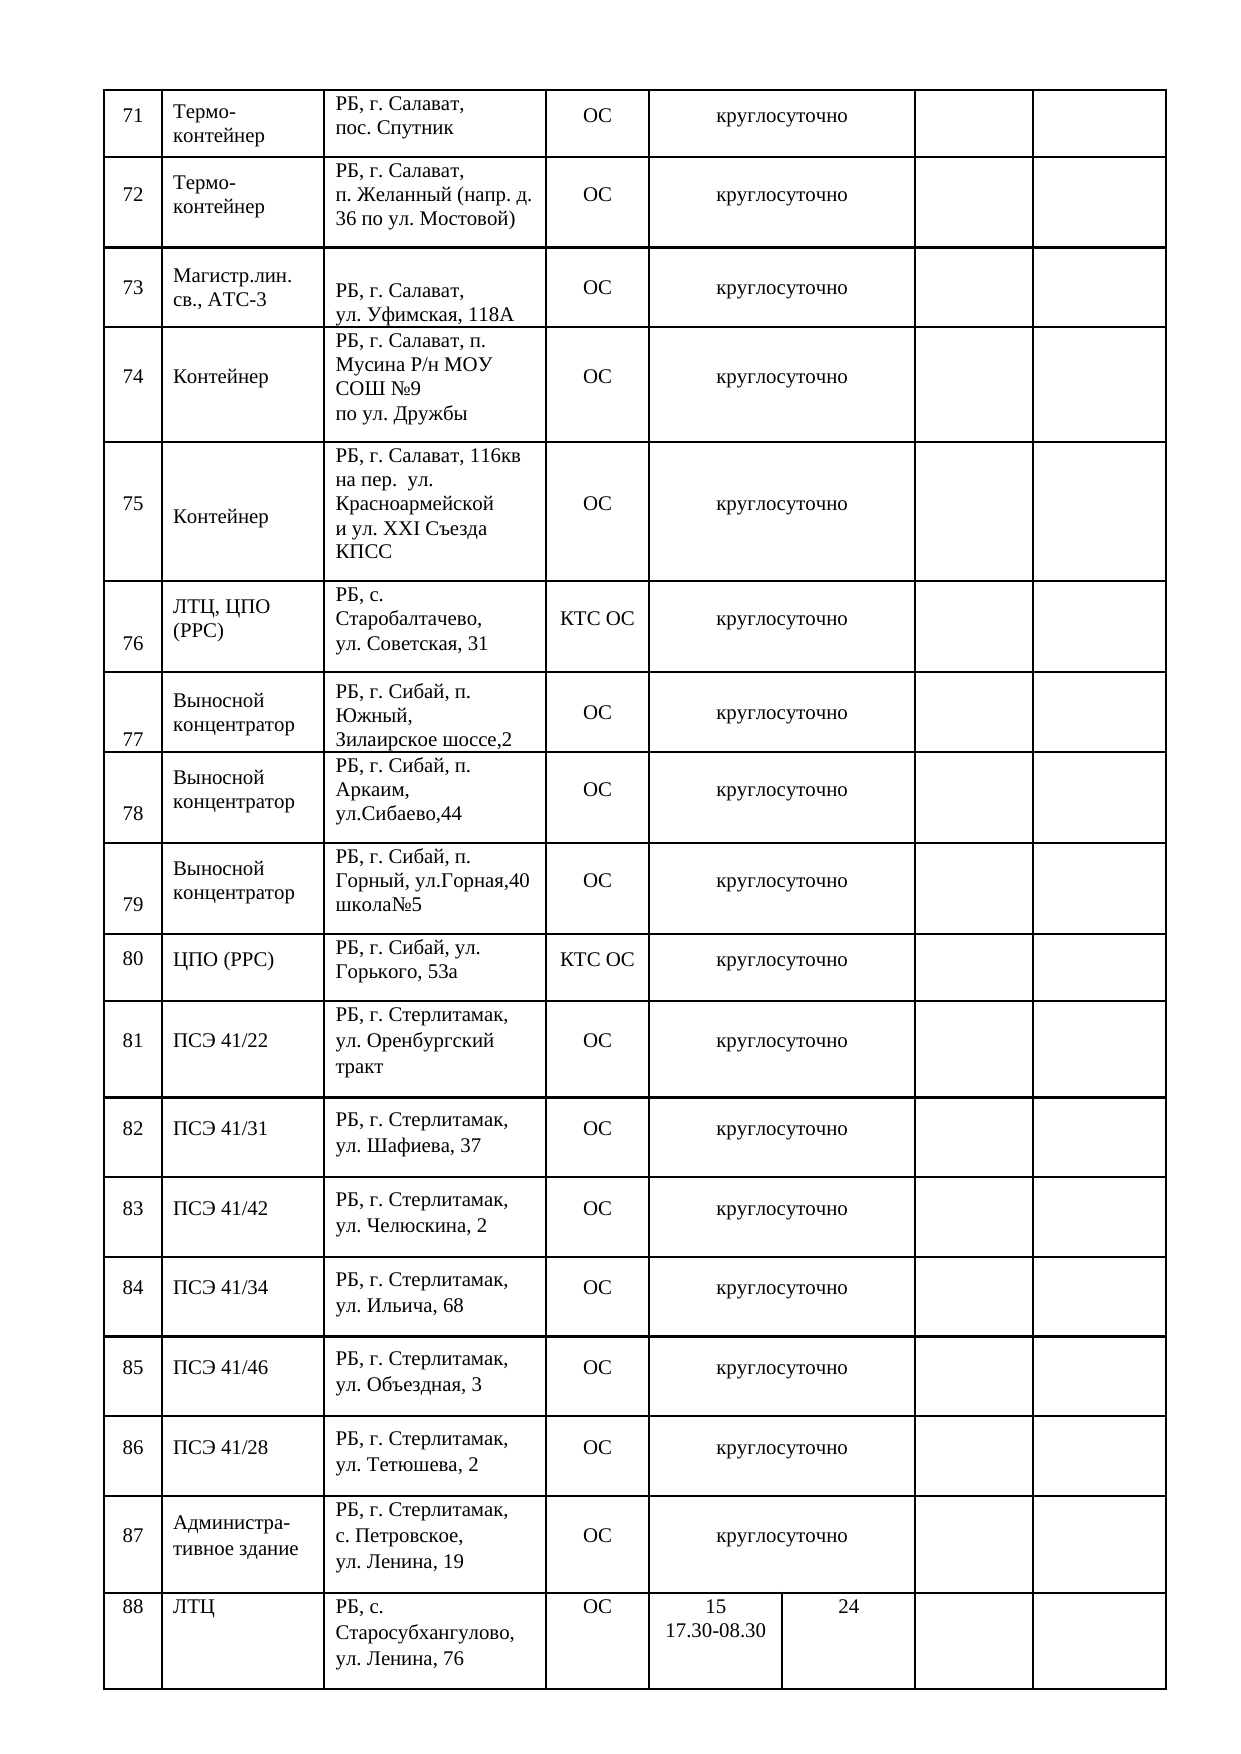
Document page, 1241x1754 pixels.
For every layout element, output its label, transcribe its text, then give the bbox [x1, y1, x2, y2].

table_cell [1034, 935, 1165, 999]
table_cell РБ, с. Старосубхангулово, ул. Ленина, 76 [325, 1594, 545, 1688]
table_cell 87 [105, 1497, 161, 1592]
table_cell РБ, г. Стерлитамак, ул. Шафиева, 37 [325, 1099, 545, 1176]
table_cell круглосуточно [650, 328, 914, 441]
table_cell 73 [105, 249, 161, 326]
table_cell ОС [547, 91, 648, 156]
table_cell [1034, 1258, 1165, 1335]
table_cell [1034, 844, 1165, 933]
table_cell [1034, 443, 1165, 580]
table_cell 72 [105, 158, 161, 246]
table_cell РБ, г. Салават, п. Мусина Р/н МОУ СОШ №9 по ул. Дружбы [325, 328, 545, 441]
table_cell [916, 1594, 1032, 1688]
table_cell РБ, г. Сибай, п. Горный, ул.Горная,40 школа№5 [325, 844, 545, 933]
table_cell Термо-контейнер [163, 91, 323, 156]
table_cell РБ, с. Старобалтачево, ул. Советская, 31 [325, 582, 545, 671]
table_cell [1034, 1099, 1165, 1176]
table_cell круглосуточно [650, 443, 914, 580]
table_cell [916, 1099, 1032, 1176]
table_cell круглосуточно [650, 91, 914, 156]
table_cell 85 [105, 1338, 161, 1415]
table_cell [1034, 249, 1165, 326]
table_cell круглосуточно [650, 753, 914, 842]
table_cell 79 [105, 844, 161, 933]
table_cell круглосуточно [650, 673, 914, 751]
table_cell [1034, 158, 1165, 246]
table_cell ОС [547, 673, 648, 751]
table_cell Магистр.лин. св., АТС-3 [163, 249, 323, 326]
table_cell ПСЭ 41/34 [163, 1258, 323, 1335]
table_cell РБ, г. Стерлитамак, ул. Объездная, 3 [325, 1338, 545, 1415]
table_cell круглосуточно [650, 1099, 914, 1176]
table_cell [1034, 91, 1165, 156]
table_cell [1034, 1417, 1165, 1495]
table_cell [916, 443, 1032, 580]
table_cell РБ, г. Салават, ул. Уфимская, 118А [325, 249, 545, 326]
table_cell 75 [105, 443, 161, 580]
table_cell Термо- контейнер [163, 158, 323, 246]
table_cell РБ, г. Сибай, п. Аркаим, ул.Сибаево,44 [325, 753, 545, 842]
table_cell ПСЭ 41/42 [163, 1178, 323, 1256]
table_cell КТС ОС [547, 935, 648, 999]
table_cell круглосуточно [650, 1497, 914, 1592]
table_cell круглосуточно [650, 1258, 914, 1335]
table_cell 80 [105, 935, 161, 999]
table_cell ПСЭ 41/28 [163, 1417, 323, 1495]
table_cell 15 17.30-08.30 [650, 1594, 781, 1688]
table_cell [1034, 673, 1165, 751]
table_cell [1034, 582, 1165, 671]
table_cell РБ, г. Стерлитамак, ул. Ильича, 68 [325, 1258, 545, 1335]
table_cell РБ, г. Салават, пос. Спутник [325, 91, 545, 156]
table_cell ОС [547, 1594, 648, 1688]
table_cell ЛТЦ, ЦПО (РРС) [163, 582, 323, 671]
table_cell круглосуточно [650, 1002, 914, 1096]
table_cell 88 [105, 1594, 161, 1688]
table_cell [1034, 1594, 1165, 1688]
table_cell [916, 249, 1032, 326]
table_cell ОС [547, 1338, 648, 1415]
table_cell 83 [105, 1178, 161, 1256]
table_cell круглосуточно [650, 844, 914, 933]
table_cell [916, 582, 1032, 671]
table_cell [916, 1497, 1032, 1592]
table_cell 81 [105, 1002, 161, 1096]
table_cell Выносной концентратор [163, 753, 323, 842]
table_cell Выносной концентратор [163, 844, 323, 933]
table_cell [916, 753, 1032, 842]
table_cell круглосуточно [650, 158, 914, 246]
table_cell круглосуточно [650, 1338, 914, 1415]
table_cell ОС [547, 1099, 648, 1176]
table_cell [916, 158, 1032, 246]
table_cell ОС [547, 328, 648, 441]
table_cell круглосуточно [650, 249, 914, 326]
table_cell Контейнер [163, 443, 323, 580]
table_cell [916, 1258, 1032, 1335]
table_cell 84 [105, 1258, 161, 1335]
table_cell ОС [547, 844, 648, 933]
table_cell [916, 844, 1032, 933]
table_cell [916, 673, 1032, 751]
table_cell [916, 328, 1032, 441]
table_cell 86 [105, 1417, 161, 1495]
table_cell ОС [547, 1002, 648, 1096]
table_cell [916, 91, 1032, 156]
table_cell [1034, 1497, 1165, 1592]
table_cell РБ, г. Стерлитамак, с. Петровское, ул. Ленина, 19 [325, 1497, 545, 1592]
table_cell ЦПО (РРС) [163, 935, 323, 999]
table_cell [916, 1002, 1032, 1096]
table_cell [1034, 328, 1165, 441]
table_cell 74 [105, 328, 161, 441]
table_cell 71 [105, 91, 161, 156]
table_cell ОС [547, 158, 648, 246]
table_cell 24 [783, 1594, 914, 1688]
table_cell ОС [547, 1178, 648, 1256]
table_cell 77 [105, 673, 161, 751]
table_cell РБ, г. Салават, 116кв на пер. ул. Красноармейской и ул. ХХI Съезда КПСС [325, 443, 545, 580]
table_cell Контейнер [163, 328, 323, 441]
table_cell ОС [547, 1497, 648, 1592]
table_cell ОС [547, 443, 648, 580]
table_cell 82 [105, 1099, 161, 1176]
table_cell [916, 1178, 1032, 1256]
table_cell РБ, г. Сибай, ул. Горького, 53а [325, 935, 545, 999]
table_cell [1034, 1338, 1165, 1415]
table_cell [916, 1417, 1032, 1495]
table_cell [916, 935, 1032, 999]
table_cell ОС [547, 249, 648, 326]
table_cell круглосуточно [650, 1178, 914, 1256]
table_cell РБ, г. Сибай, п. Южный, Зилаирское шоссе,2 [325, 673, 545, 751]
table_cell КТС ОС [547, 582, 648, 671]
table_cell ПСЭ 41/31 [163, 1099, 323, 1176]
table_cell РБ, г. Стерлитамак, ул. Оренбургский тракт [325, 1002, 545, 1096]
table_cell РБ, г. Стерлитамак, ул. Челюскина, 2 [325, 1178, 545, 1256]
table_cell 78 [105, 753, 161, 842]
table_cell Администра-тивное здание [163, 1497, 323, 1592]
table_cell [1034, 1178, 1165, 1256]
table_cell круглосуточно [650, 582, 914, 671]
table_cell ПСЭ 41/22 [163, 1002, 323, 1096]
table_cell Выносной концентратор [163, 673, 323, 751]
table_cell ОС [547, 1417, 648, 1495]
table_cell [1034, 753, 1165, 842]
table_cell круглосуточно [650, 935, 914, 999]
table_cell [916, 1338, 1032, 1415]
table_cell 76 [105, 582, 161, 671]
table_cell круглосуточно [650, 1417, 914, 1495]
table_cell РБ, г. Стерлитамак, ул. Тетюшева, 2 [325, 1417, 545, 1495]
table_cell [1034, 1002, 1165, 1096]
table_cell ОС [547, 753, 648, 842]
table_cell ПСЭ 41/46 [163, 1338, 323, 1415]
table_cell ЛТЦ [163, 1594, 323, 1688]
table_cell ОС [547, 1258, 648, 1335]
table_cell РБ, г. Салават, п. Желанный (напр. д. 36 по ул. Мостовой) [325, 158, 545, 246]
